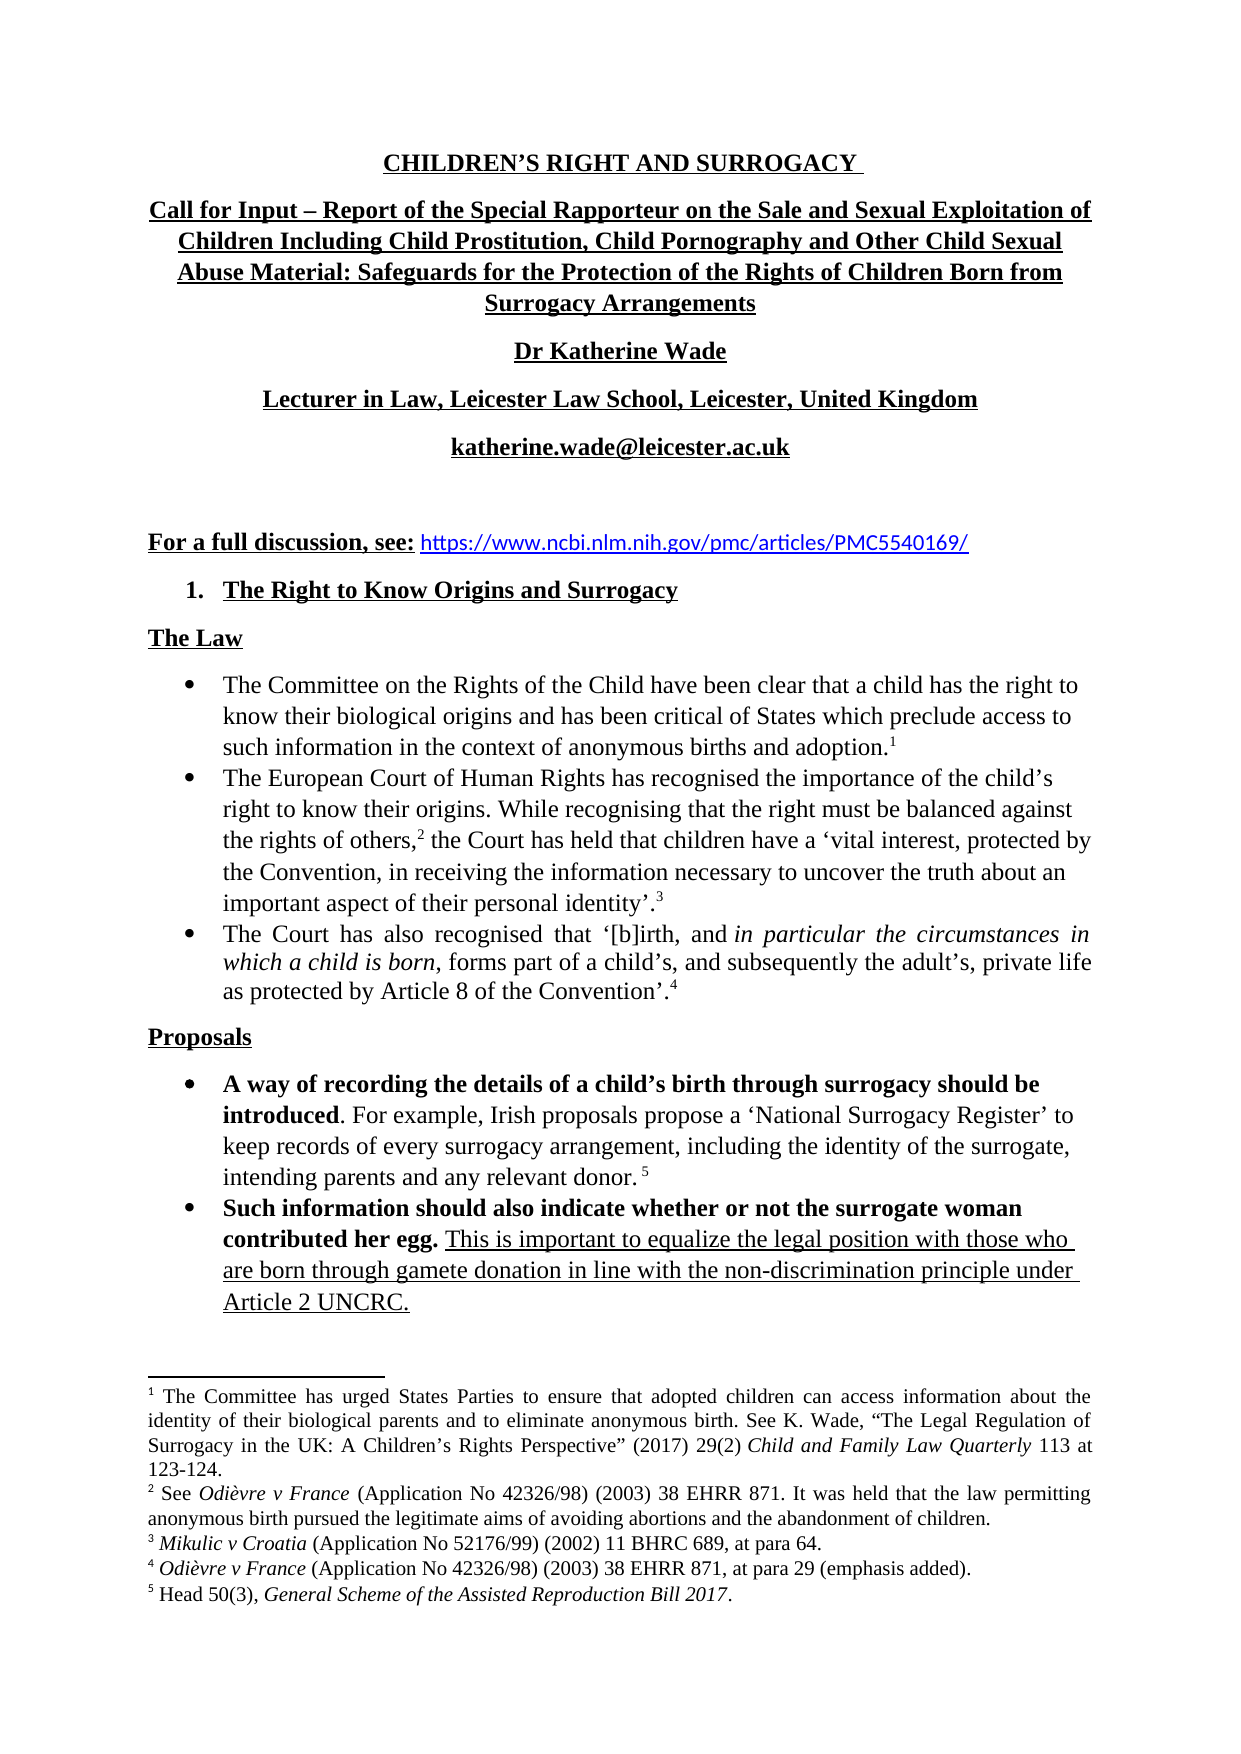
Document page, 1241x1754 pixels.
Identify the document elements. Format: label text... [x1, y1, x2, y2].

text CHILDREN’S RIGHT AND SURROGACY [148, 148, 1093, 176]
text For a full discussion, see: https://www.ncbi.nlm.nih.gov/pmc/articles/PMC5540169/ [148, 527, 1093, 556]
text Proposals [148, 1022, 1093, 1050]
text Dr Katherine Wade [148, 336, 1093, 365]
list The Court has also recognised that ‘[b]irth, and in particular the circumstances in which a child is born, forms part of a child’s, and subsequently the adult’s, private life as protected by Article 8 of the Convention’. [185, 919, 1093, 1005]
text Call for Input – Report of the Special Rapporteur on the Sale and Sexual Exploitation of Children Including Child Prostitution, Child Pornography and Other Child Sexual Abuse Material: Safeguards for the Protection of the Rights of Children Born from Surrogacy Arrangements [148, 195, 1093, 317]
text The Law [148, 623, 1093, 651]
list A way of recording the details of a child’s birth through surrogacy should be introduced. For example, Irish proposals propose a ‘National Surrogacy Register’ to keep records of every surrogacy arrangement, including the identity of the surrogate, intending parents and any relevant donor. [185, 1069, 1093, 1191]
list The Committee on the Rights of the Child have been clear that a child has the right to know their biological origins and has been critical of States which preclude access to such information in the context of anonymous births and adoption. [185, 670, 1093, 761]
list The European Court of Human Rights has recognised the importance of the child’s right to know their origins. While recognising that the right must be balanced against the rights of others, the Court has held that children have a ‘vital interest, protected by the Convention, in receiving the information necessary to uncover the truth about an important aspect of their personal identity’. [185, 763, 1093, 916]
list The Right to Know Origins and Surrogacy [185, 575, 1093, 604]
list Such information should also indicate whether or not the surrogate woman contributed her egg. This is important to equalize the legal position with those who are born through gamete donation in line with the non-discrimination principle under Article 2 UNCRC. [185, 1193, 1093, 1315]
text katherine.wade@leicester.ac.uk [148, 432, 1093, 460]
text Lecturer in Law, Leicester Law School, Leicester, United Kingdom [148, 384, 1093, 413]
